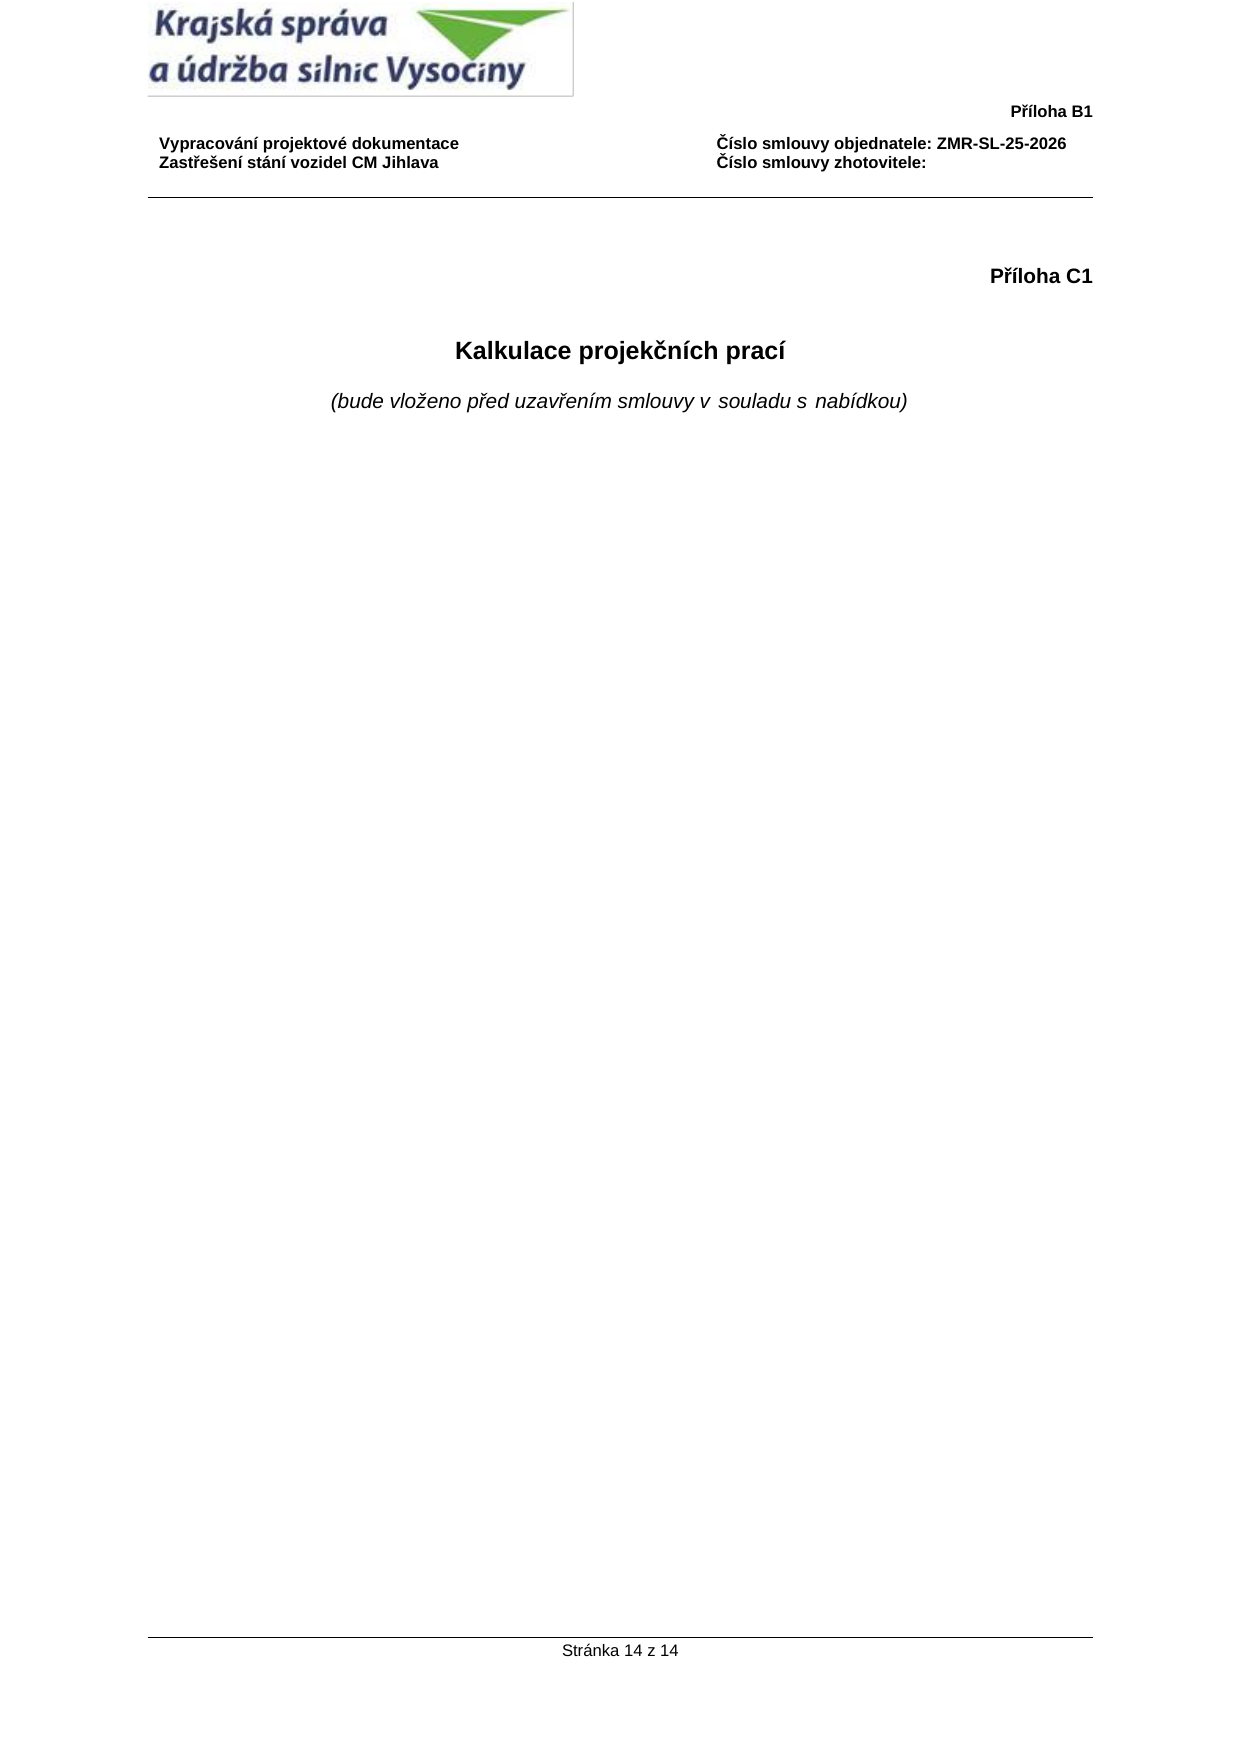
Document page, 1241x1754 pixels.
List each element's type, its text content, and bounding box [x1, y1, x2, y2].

text (bude vloženo před uzavřením smlouvy v souladu s nabídkou) [148, 389, 1093, 413]
text Kalkulace projekčních prací [148, 336, 1093, 365]
picture [147, 2, 574, 98]
text Příloha C1 [148, 264, 1093, 288]
